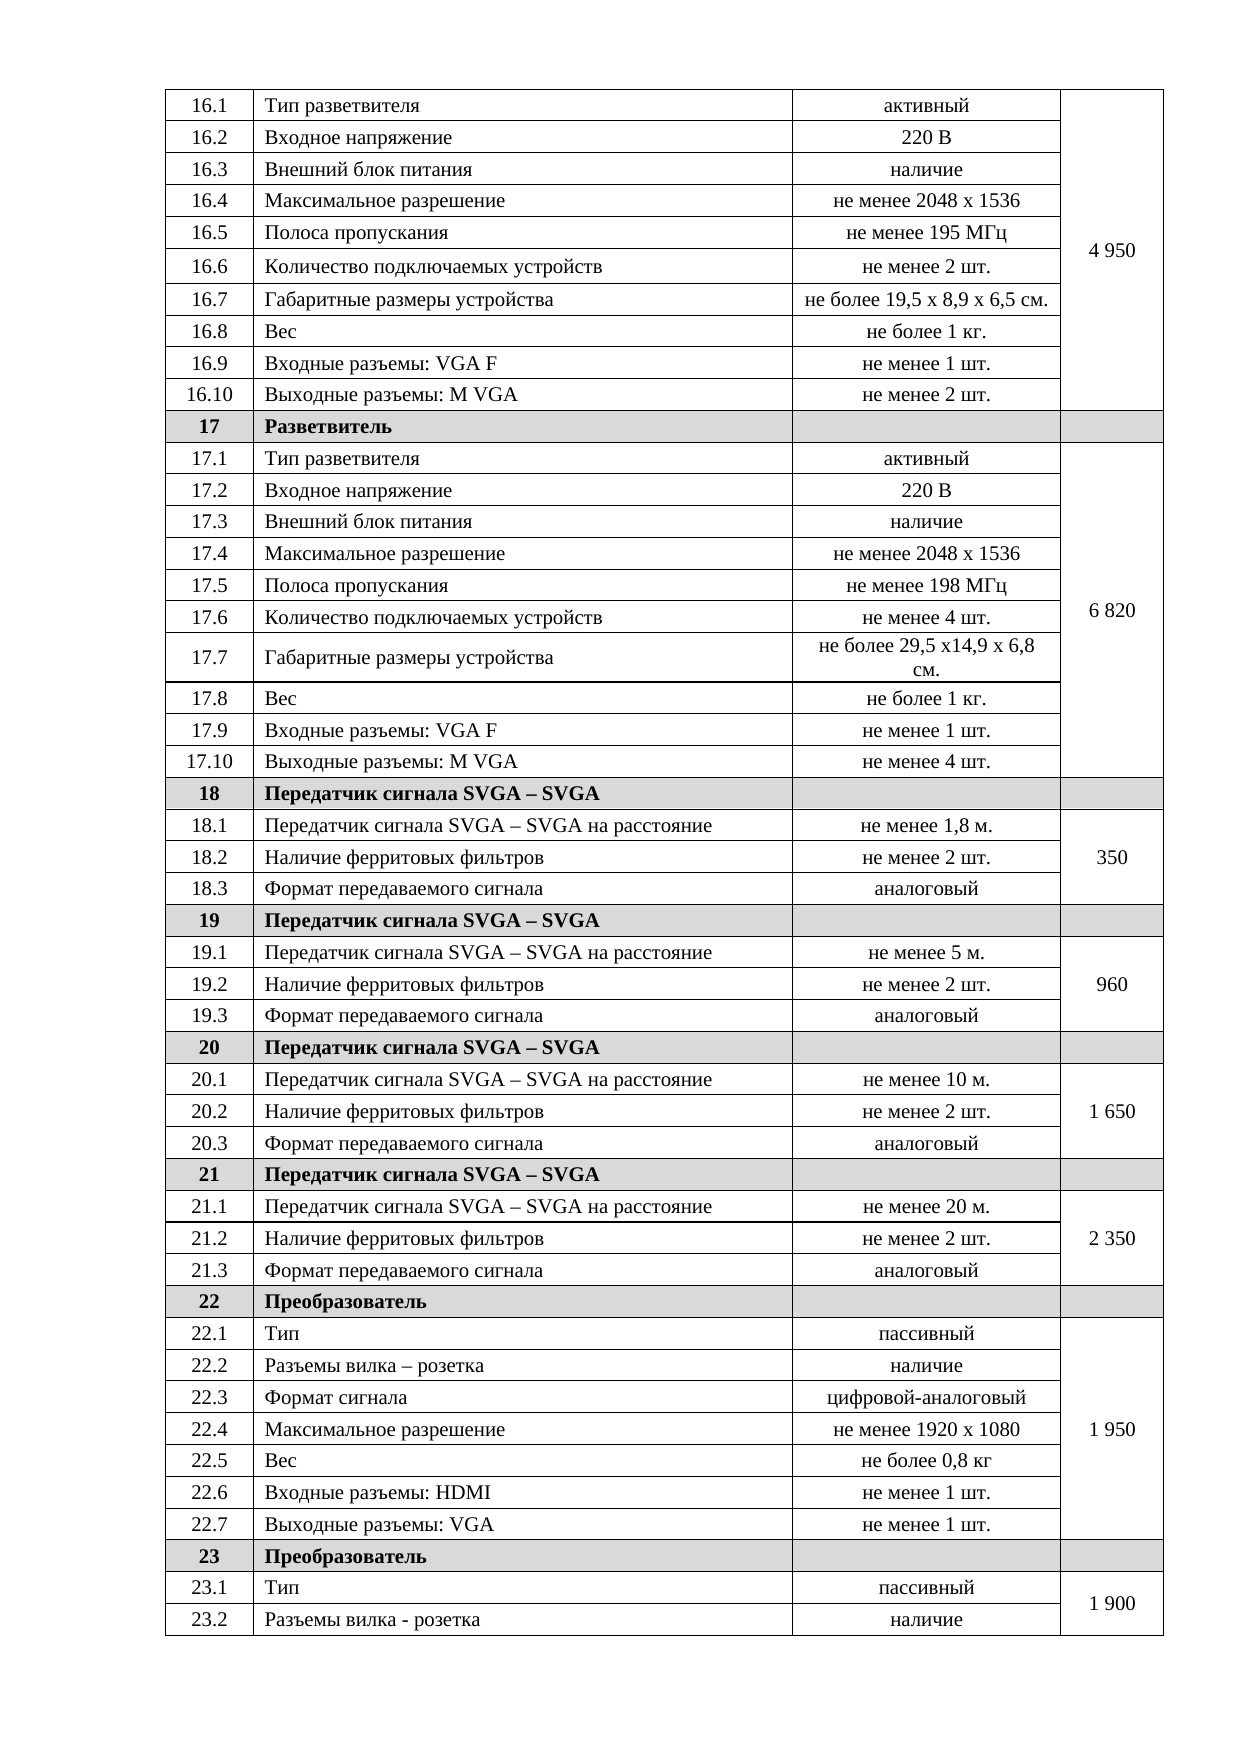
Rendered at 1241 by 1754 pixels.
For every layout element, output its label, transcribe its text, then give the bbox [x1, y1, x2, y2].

table_cell Передатчик сигнала SVGA – SVGA [254, 778, 792, 808]
table_cell наличие [793, 153, 1060, 184]
table_cell 16.2 [166, 121, 253, 152]
table_cell Количество подключаемых устройств [254, 249, 792, 283]
table_cell 2 350 [1061, 1191, 1163, 1285]
table_cell Преобразователь [254, 1286, 792, 1317]
table_cell не менее 4 шт. [793, 601, 1060, 632]
table_cell 17.10 [166, 746, 253, 777]
table_cell Передатчик сигнала SVGA – SVGA на расстояние [254, 810, 792, 840]
table_cell Максимальное разрешение [254, 185, 792, 216]
table_cell Наличие ферритовых фильтров [254, 968, 792, 999]
table_cell [1061, 411, 1163, 442]
table_cell не менее 1 шт. [793, 347, 1060, 378]
table_cell Формат передаваемого сигнала [254, 873, 792, 904]
table_cell не менее 10 м. [793, 1064, 1060, 1094]
table_cell Габаритные размеры устройства [254, 284, 792, 314]
table_cell Передатчик сигнала SVGA – SVGA на расстояние [254, 1064, 792, 1094]
table_cell 20 [166, 1032, 253, 1063]
table_cell 17.3 [166, 506, 253, 537]
table_cell цифровой-аналоговый [793, 1381, 1060, 1412]
table_cell 16.10 [166, 379, 253, 410]
table_cell 16.6 [166, 249, 253, 283]
table_cell Наличие ферритовых фильтров [254, 841, 792, 872]
table_cell Полоса пропускания [254, 217, 792, 247]
table_cell [793, 1159, 1060, 1190]
table_cell не менее 2 шт. [793, 379, 1060, 410]
table_cell 17.8 [166, 683, 253, 713]
table_cell [1061, 1159, 1163, 1190]
table_cell не более 29,5 х14,9 х 6,8 см. [793, 633, 1060, 681]
table_cell 4 950 [1061, 90, 1163, 410]
table_cell не менее 1 шт. [793, 1477, 1060, 1507]
table_cell Входные разъемы: HDMI [254, 1477, 792, 1507]
table_cell Тип разветвителя [254, 443, 792, 473]
table_cell Передатчик сигнала SVGA – SVGA [254, 905, 792, 936]
table_cell Максимальное разрешение [254, 538, 792, 569]
table_cell не более 1 кг. [793, 683, 1060, 713]
table_cell 18 [166, 778, 253, 808]
table_cell 22.5 [166, 1445, 253, 1476]
table_cell [1061, 778, 1163, 808]
table_cell 22.7 [166, 1509, 253, 1539]
table_cell пассивный [793, 1572, 1060, 1603]
table_cell 18.2 [166, 841, 253, 872]
table_cell не менее 195 МГц [793, 217, 1060, 247]
table_cell 22.1 [166, 1318, 253, 1348]
table_cell 16.3 [166, 153, 253, 184]
table_cell 19.3 [166, 1000, 253, 1031]
table_cell 17 [166, 411, 253, 442]
table_cell аналоговый [793, 1000, 1060, 1031]
table_cell 18.3 [166, 873, 253, 904]
table_cell не менее 20 м. [793, 1191, 1060, 1221]
table_cell [793, 905, 1060, 936]
table_cell Наличие ферритовых фильтров [254, 1095, 792, 1126]
table_cell Преобразователь [254, 1540, 792, 1571]
table_cell Передатчик сигнала SVGA – SVGA [254, 1032, 792, 1063]
table_cell Формат передаваемого сигнала [254, 1254, 792, 1285]
table_cell 16.1 [166, 90, 253, 120]
table_cell не менее 2 шт. [793, 841, 1060, 872]
table_cell не менее 2048 x 1536 [793, 538, 1060, 569]
table_cell 17.2 [166, 474, 253, 505]
table_cell 16.5 [166, 217, 253, 247]
table_cell 17.5 [166, 570, 253, 600]
table_cell 17.9 [166, 714, 253, 745]
table_cell 16.8 [166, 316, 253, 346]
table_cell 1 900 [1061, 1572, 1163, 1634]
table_cell Разъемы вилка - розетка [254, 1604, 792, 1634]
table_cell 220 В [793, 474, 1060, 505]
table_cell 6 820 [1061, 443, 1163, 777]
table_cell Разъемы вилка – розетка [254, 1350, 792, 1380]
table_cell Количество подключаемых устройств [254, 601, 792, 632]
table_cell 23.1 [166, 1572, 253, 1603]
table_cell 19.2 [166, 968, 253, 999]
table_cell Внешний блок питания [254, 506, 792, 537]
table_cell 22.3 [166, 1381, 253, 1412]
table_cell не более 19,5 х 8,9 х 6,5 см. [793, 284, 1060, 314]
table_cell Тип [254, 1318, 792, 1348]
table_cell активный [793, 90, 1060, 120]
table_cell не более 0,8 кг [793, 1445, 1060, 1476]
table_cell Внешний блок питания [254, 153, 792, 184]
table_cell 23.2 [166, 1604, 253, 1634]
table_cell 19.1 [166, 937, 253, 967]
table_cell не менее 5 м. [793, 937, 1060, 967]
table_cell 20.1 [166, 1064, 253, 1094]
table_cell Выходные разъемы: M VGA [254, 379, 792, 410]
table_cell Полоса пропускания [254, 570, 792, 600]
table_cell не менее 1,8 м. [793, 810, 1060, 840]
table_cell 16.7 [166, 284, 253, 314]
table_cell Входное напряжение [254, 474, 792, 505]
table_cell Разветвитель [254, 411, 792, 442]
table_cell 22.4 [166, 1413, 253, 1444]
table_cell не менее 2 шт. [793, 249, 1060, 283]
table_cell наличие [793, 506, 1060, 537]
table_cell 22 [166, 1286, 253, 1317]
table_cell 21 [166, 1159, 253, 1190]
table_cell Формат передаваемого сигнала [254, 1127, 792, 1158]
table_cell наличие [793, 1604, 1060, 1634]
table_cell не более 1 кг. [793, 316, 1060, 346]
table_cell аналоговый [793, 1254, 1060, 1285]
table_cell [1061, 1032, 1163, 1063]
table_cell активный [793, 443, 1060, 473]
table_cell Формат передаваемого сигнала [254, 1000, 792, 1031]
table_cell 17.6 [166, 601, 253, 632]
table_cell наличие [793, 1350, 1060, 1380]
table_cell 960 [1061, 937, 1163, 1031]
table_cell аналоговый [793, 873, 1060, 904]
table_cell не менее 198 МГц [793, 570, 1060, 600]
table_cell Тип [254, 1572, 792, 1603]
table_cell 16.4 [166, 185, 253, 216]
table_cell [1061, 905, 1163, 936]
table_cell не менее 2 шт. [793, 968, 1060, 999]
table_cell Выходные разъемы: VGA [254, 1509, 792, 1539]
table_cell 17.4 [166, 538, 253, 569]
table_cell Вес [254, 1445, 792, 1476]
table_cell 17.7 [166, 633, 253, 681]
table_cell Передатчик сигнала SVGA – SVGA [254, 1159, 792, 1190]
table_cell Передатчик сигнала SVGA – SVGA на расстояние [254, 937, 792, 967]
table_cell 1 950 [1061, 1318, 1163, 1539]
table_cell 22.6 [166, 1477, 253, 1507]
table_cell 23 [166, 1540, 253, 1571]
table_cell [793, 1540, 1060, 1571]
table_cell 21.2 [166, 1223, 253, 1253]
table_cell Наличие ферритовых фильтров [254, 1223, 792, 1253]
table_cell Вес [254, 683, 792, 713]
table_cell 21.1 [166, 1191, 253, 1221]
table_cell Выходные разъемы: M VGA [254, 746, 792, 777]
table_cell Входные разъемы: VGA F [254, 714, 792, 745]
table_cell Максимальное разрешение [254, 1413, 792, 1444]
table_cell 20.2 [166, 1095, 253, 1126]
table_cell [793, 411, 1060, 442]
table_cell 22.2 [166, 1350, 253, 1380]
table_cell [793, 778, 1060, 808]
table_cell Формат сигнала [254, 1381, 792, 1412]
table_cell пассивный [793, 1318, 1060, 1348]
table_cell не менее 1 шт. [793, 714, 1060, 745]
table_cell [793, 1286, 1060, 1317]
table_cell Входные разъемы: VGA F [254, 347, 792, 378]
table_cell Передатчик сигнала SVGA – SVGA на расстояние [254, 1191, 792, 1221]
table_cell Вес [254, 316, 792, 346]
table_cell Тип разветвителя [254, 90, 792, 120]
table_cell Габаритные размеры устройства [254, 633, 792, 681]
table_cell 19 [166, 905, 253, 936]
table_cell не менее 1 шт. [793, 1509, 1060, 1539]
table_cell не менее 2 шт. [793, 1223, 1060, 1253]
table_cell 21.3 [166, 1254, 253, 1285]
table_cell 16.9 [166, 347, 253, 378]
table_cell не менее 2048 x 1536 [793, 185, 1060, 216]
table_cell 220 В [793, 121, 1060, 152]
table_cell не менее 1920 x 1080 [793, 1413, 1060, 1444]
table_cell не менее 4 шт. [793, 746, 1060, 777]
table_cell 1 650 [1061, 1064, 1163, 1158]
table_cell [793, 1032, 1060, 1063]
table_cell не менее 2 шт. [793, 1095, 1060, 1126]
table_cell 18.1 [166, 810, 253, 840]
table_cell 350 [1061, 810, 1163, 904]
table_cell 17.1 [166, 443, 253, 473]
table_cell [1061, 1540, 1163, 1571]
table_cell аналоговый [793, 1127, 1060, 1158]
table_cell [1061, 1286, 1163, 1317]
table_cell Входное напряжение [254, 121, 792, 152]
table_cell 20.3 [166, 1127, 253, 1158]
